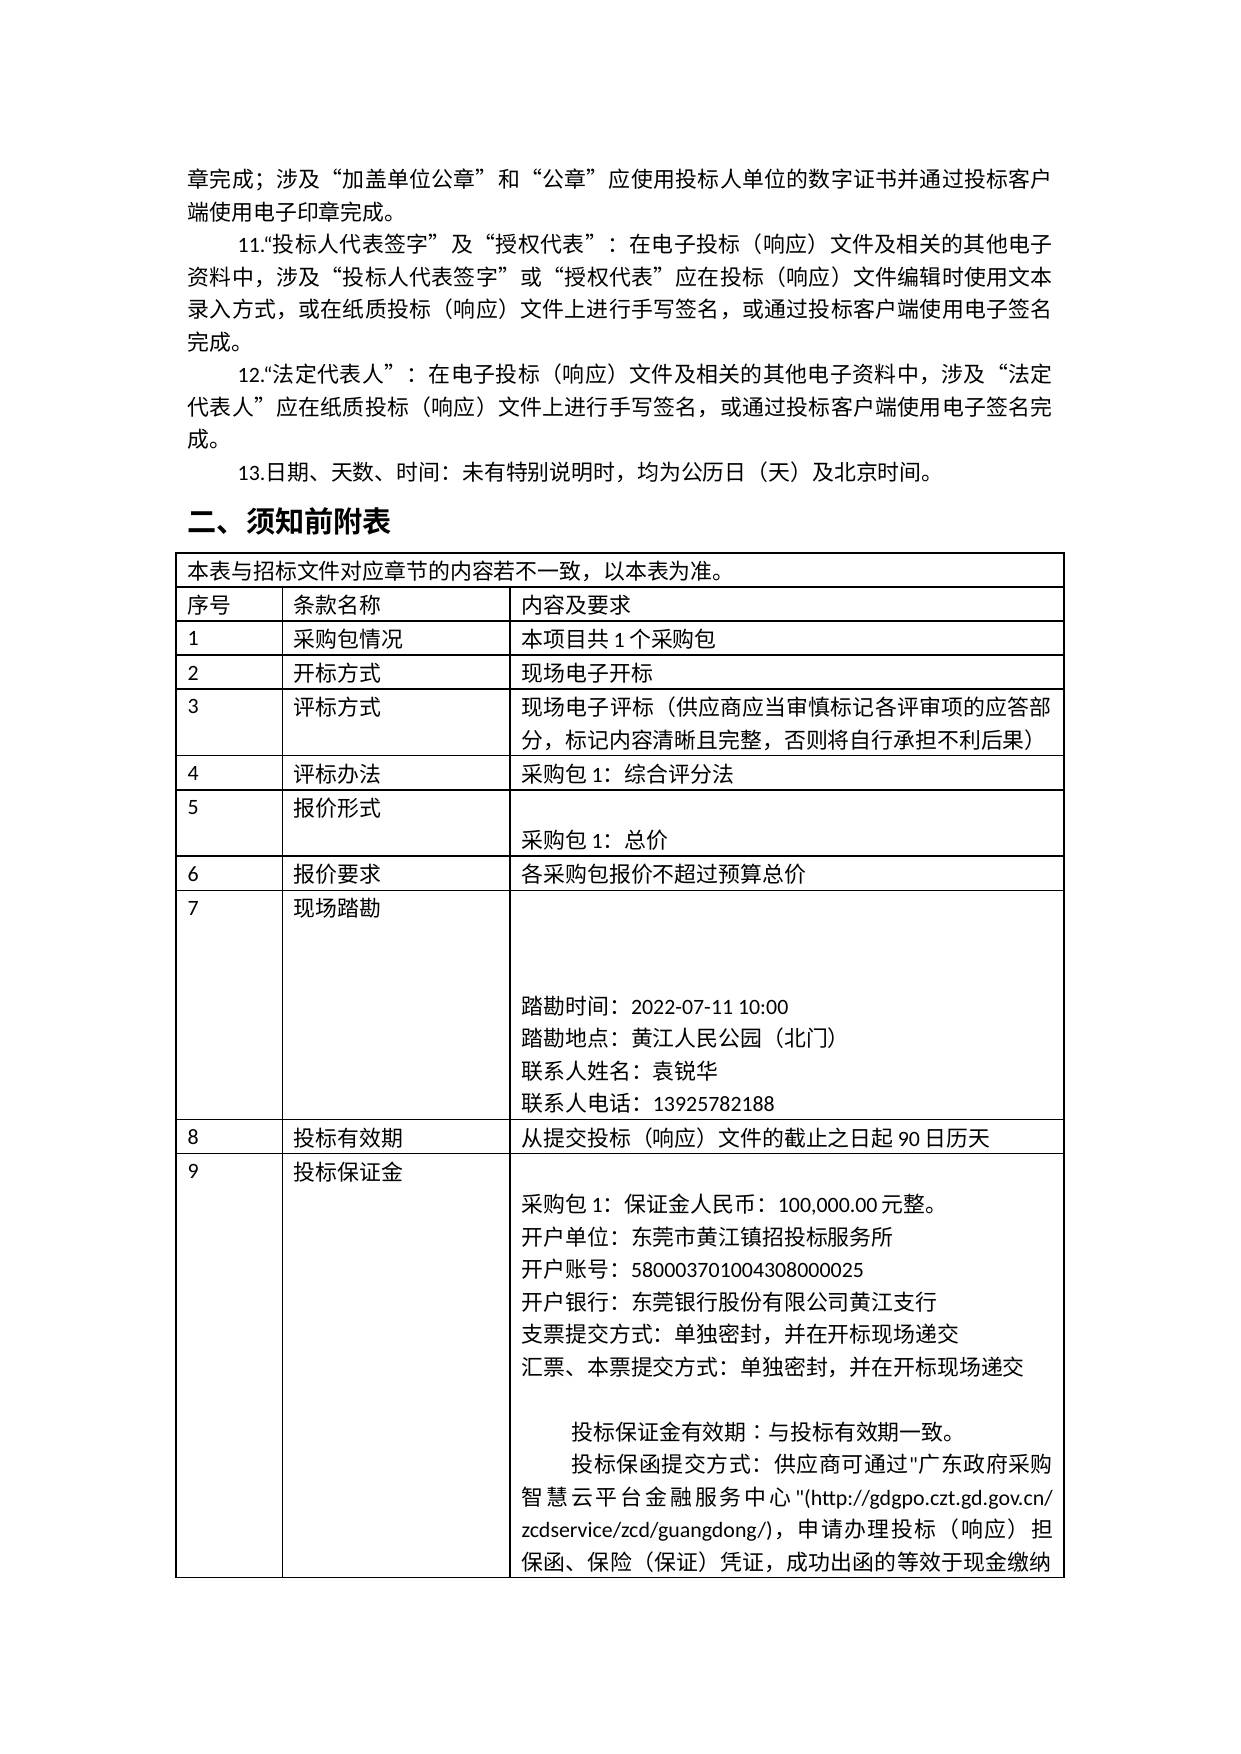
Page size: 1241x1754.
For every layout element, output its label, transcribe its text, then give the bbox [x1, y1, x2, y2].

table_cell 评标方式 [283, 690, 509, 755]
text 13.日期、天数、时间：未有特别说明时，均为公历日（天）及北京时间。 [187, 454, 1053, 487]
table_cell 现场电子评标（供应商应当审慎标记各评审项的应答部分，标记内容清晰且完整，否则将自行承担不利后果） [511, 690, 1063, 755]
text 12.“法定代表人”：在电子投标（响应）文件及相关的其他电子资料中，涉及“法定代表人”应在纸质投标（响应）文件上进行手写签名，或通过投标客户端使用电子签名完成。 [187, 357, 1053, 454]
text 11.“投标人代表签字”及“授权代表”：在电子投标（响应）文件及相关的其他电子资料中，涉及“投标人代表签字”或“授权代表”应在投标（响应）文件编辑时使用文本录入方式，或在纸质投标（响应）文件上进行手写签名，或通过投标客户端使用电子签名完成。 [187, 227, 1053, 357]
table_cell 开标方式 [283, 656, 509, 688]
table_cell 评标办法 [283, 756, 509, 789]
table_cell 本项目共1个采购包 [511, 622, 1063, 654]
table_cell 从提交投标（响应）文件的截止之日起90日历天 [511, 1120, 1063, 1153]
table_cell 2 [177, 656, 282, 688]
table_cell 6 [177, 857, 282, 889]
table_cell 投标有效期 [283, 1120, 509, 1153]
table_cell 现场踏勘 [283, 891, 509, 1118]
table_cell 踏勘时间：2022-07-11 10:00 踏勘地点：黄江人民公园（北门） 联系人姓名：袁锐华 联系人电话：13925782188 [511, 891, 1063, 1118]
table_cell 序号 [177, 588, 282, 620]
table_cell 采购包1：总价 [511, 791, 1063, 855]
table_cell 内容及要求 [511, 588, 1063, 620]
text 二、须知前附表 [187, 487, 1053, 552]
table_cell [511, 1154, 1063, 1577]
table_cell 3 [177, 690, 282, 755]
table_cell 9 [177, 1154, 282, 1577]
table_cell 投标保证金 [283, 1154, 509, 1577]
table_cell 采购包情况 [283, 622, 509, 654]
table_cell 采购包1：综合评分法 [511, 756, 1063, 789]
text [187, 162, 1053, 227]
table_cell 报价要求 [283, 857, 509, 889]
table_cell 各采购包报价不超过预算总价 [511, 857, 1063, 889]
table_header 本表与招标文件对应章节的内容若不一致，以本表为准。 [177, 554, 1063, 586]
table_cell 5 [177, 791, 282, 855]
table_cell 条款名称 [283, 588, 509, 620]
table_cell 报价形式 [283, 791, 509, 855]
table_cell 8 [177, 1120, 282, 1153]
table_cell 4 [177, 756, 282, 789]
table_cell 7 [177, 891, 282, 1118]
table_cell 现场电子开标 [511, 656, 1063, 688]
table_cell 1 [177, 622, 282, 654]
